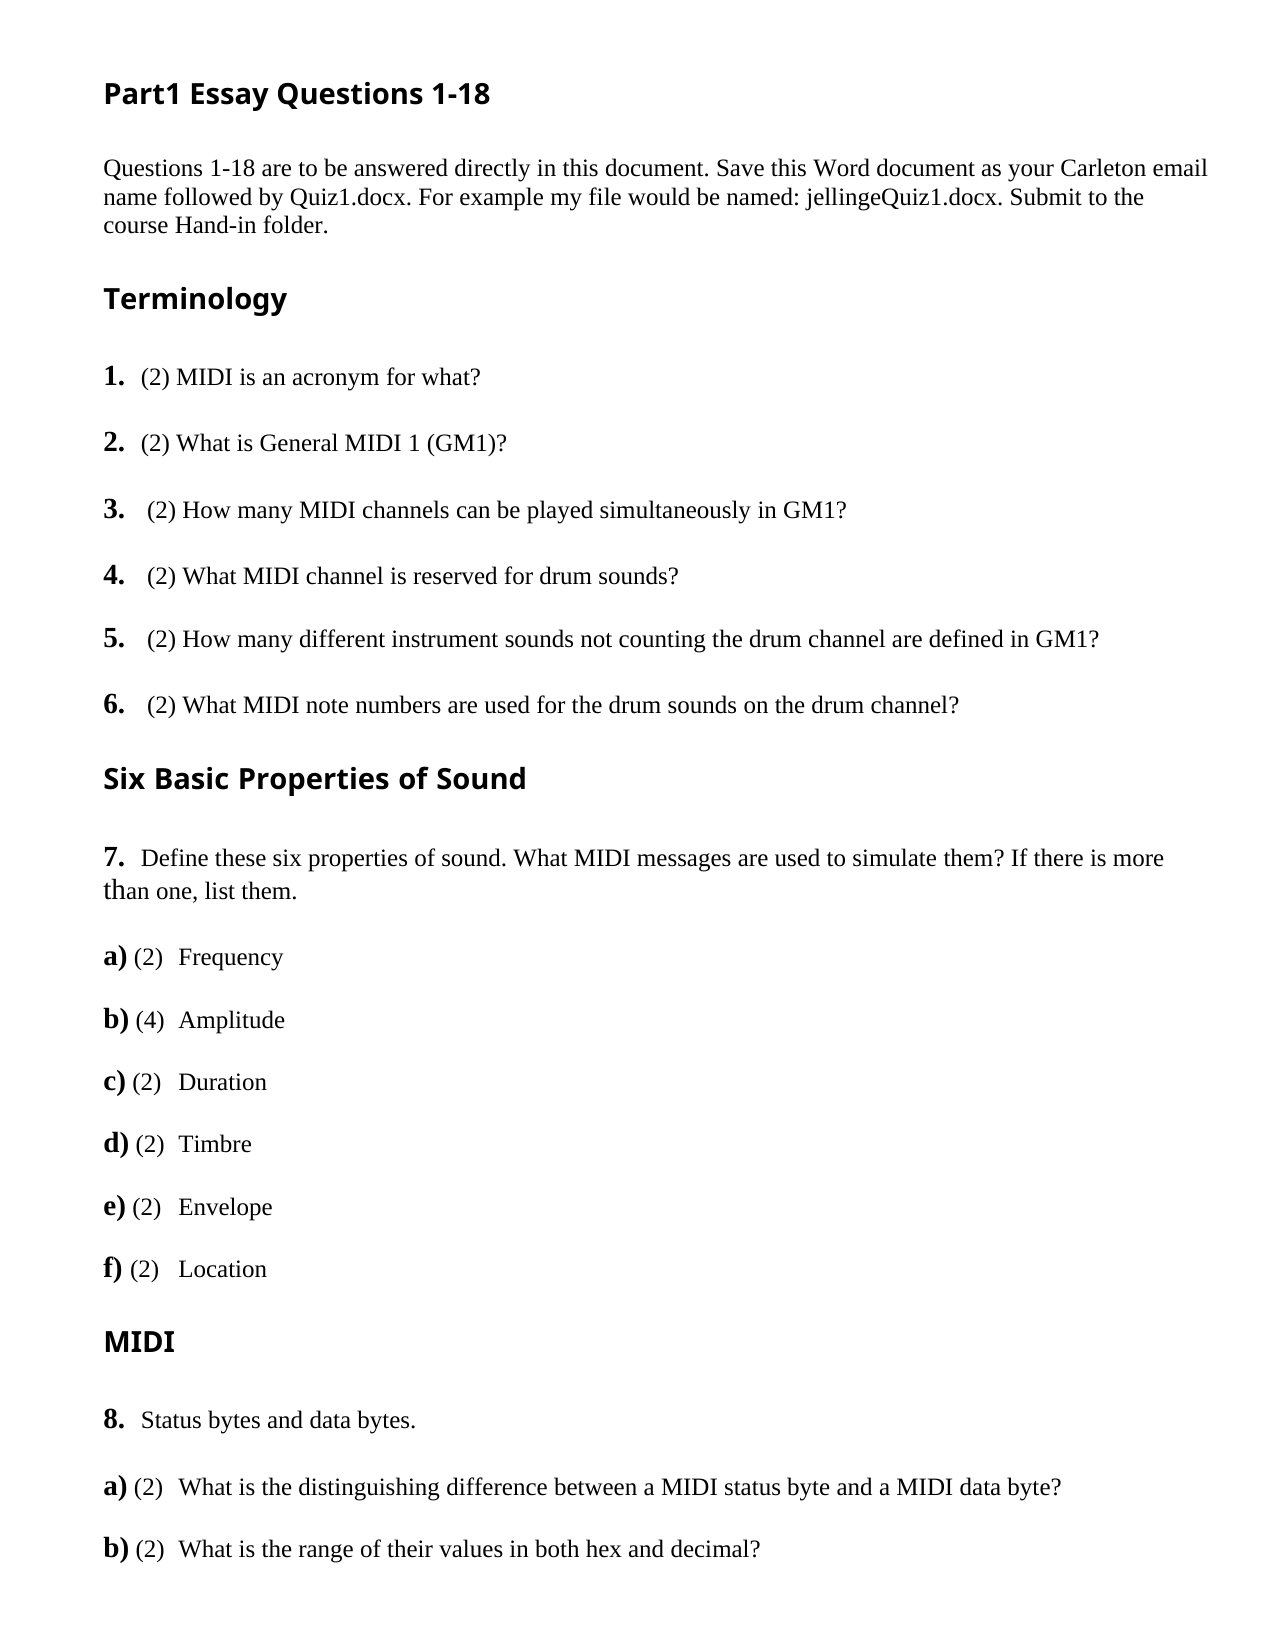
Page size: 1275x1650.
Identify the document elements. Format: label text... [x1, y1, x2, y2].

text 1. (2) MIDI is an acronym for what? [103, 358, 1209, 391]
text e) (2) Envelope [103, 1188, 1209, 1221]
subtitle Six Basic Properties of Sound [103, 758, 825, 798]
text 6. (2) What MIDI note numbers are used for the drum sounds on the drum channel? [103, 686, 1209, 720]
text c) (2) Duration [103, 1063, 1209, 1097]
text b) (4) Amplitude [103, 1001, 1209, 1034]
text Terminology [103, 278, 825, 318]
text d) (2) Timbre [103, 1125, 1209, 1159]
text b) (2) What is the range of their values in both hex and decimal? [103, 1530, 1209, 1564]
text 2. (2) What is General MIDI 1 (GM1)? [103, 424, 1209, 458]
text 5. (2) How many different instrument sounds not counting the drum channel are defined in GM1? [103, 620, 1209, 653]
text 7. Define these six properties of sound. What MIDI messages are used to simulate them? If there is more than one, list them. [103, 839, 1198, 906]
text 8. Status bytes and data bytes. [103, 1401, 1209, 1435]
text a) (2) What is the distinguishing difference between a MIDI status byte and a MIDI data byte? [103, 1468, 1209, 1502]
text 3. (2) How many MIDI channels can be played simultaneously in GM1? [103, 491, 1209, 524]
text f) (2) Location [103, 1250, 1209, 1283]
subtitle MIDI [103, 1322, 825, 1361]
subtitle Part1 Essay Questions 1-18 [103, 73, 1209, 113]
text a) (2) Frequency [103, 938, 1209, 972]
text Questions 1-18 are to be answered directly in this document. Save this Word document as your Carleton email name followed by Quiz1.docx. For example my file would be named: jellingeQuiz1.docx. Submit to the course Hand-in folder. [103, 153, 1209, 239]
text 4. (2) What MIDI channel is reserved for drum sounds? [103, 557, 1209, 591]
